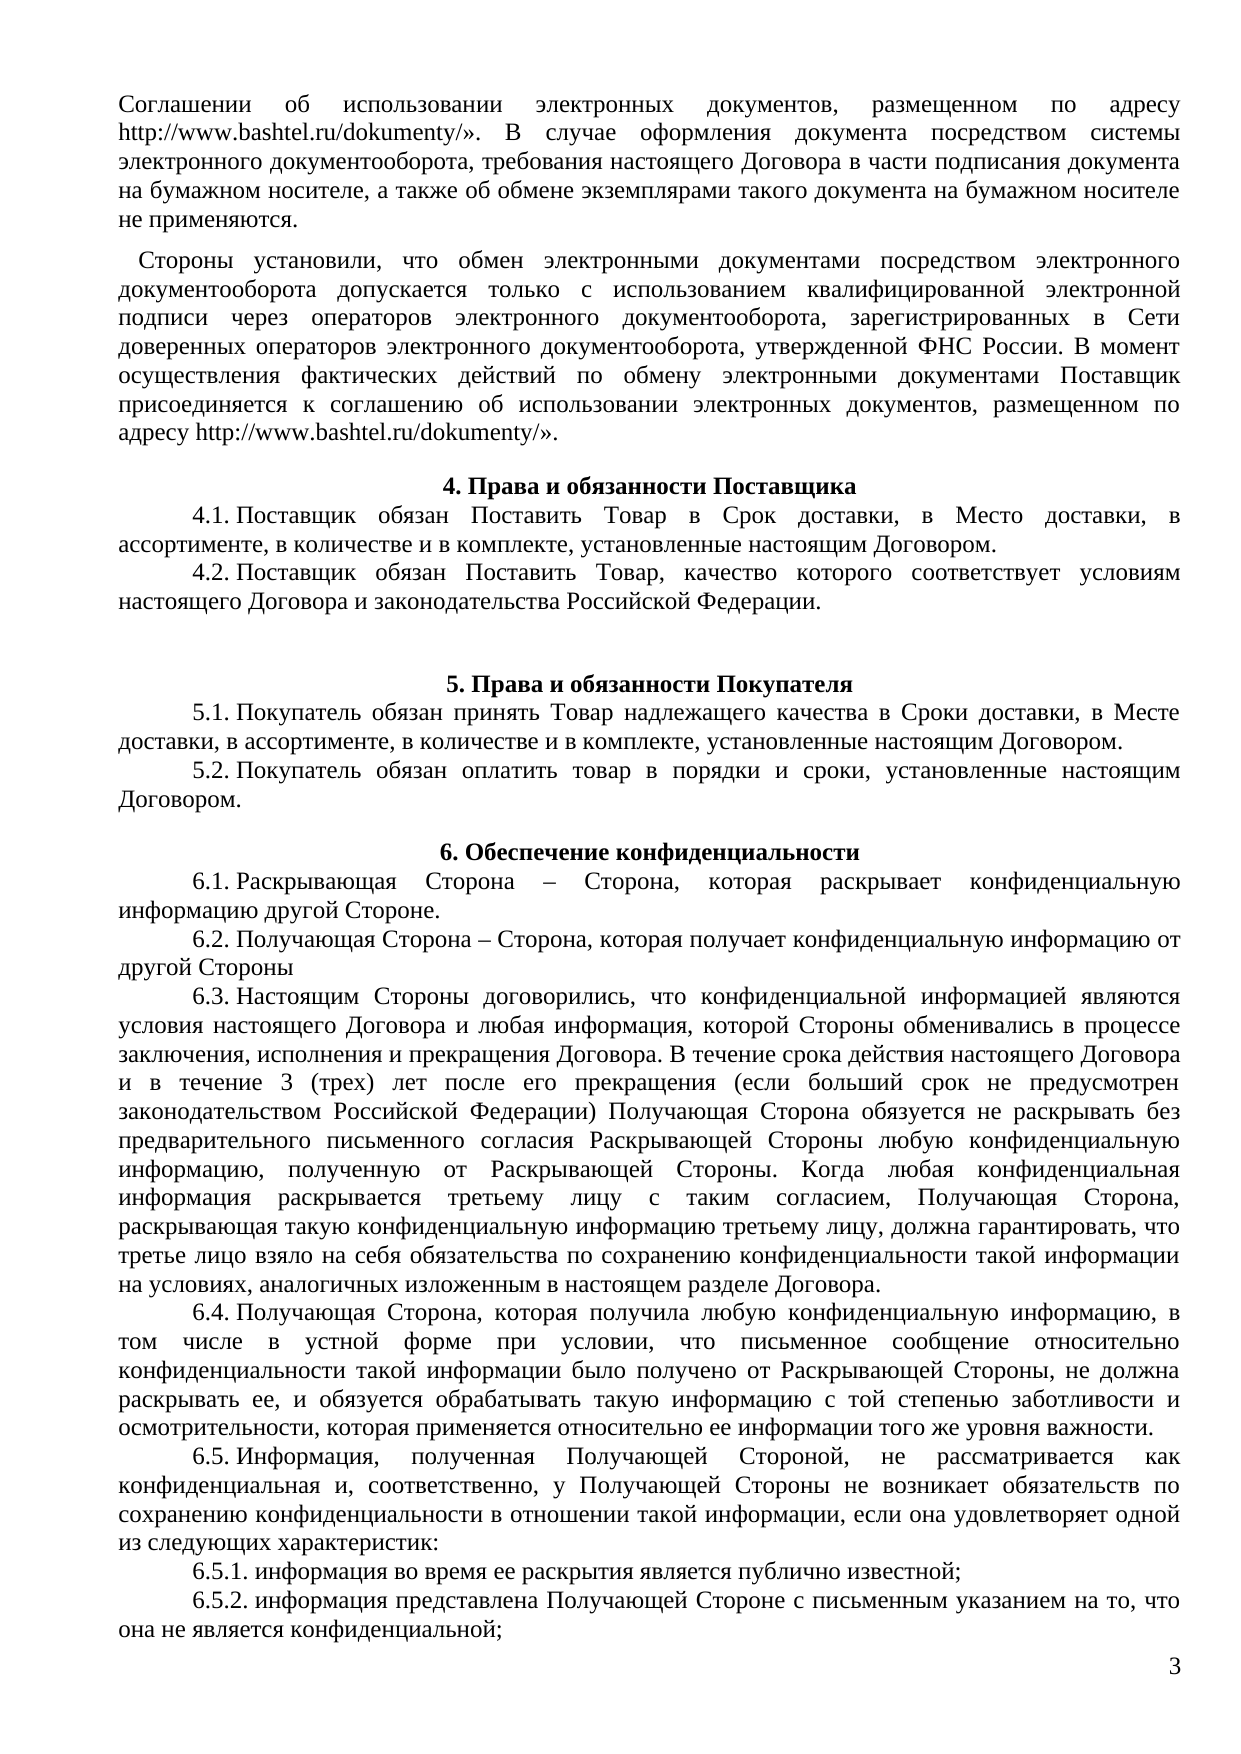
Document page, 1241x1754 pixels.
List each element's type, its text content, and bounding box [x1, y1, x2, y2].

list Поставщик обязан Поставить Товар в Срок доставки, в Место доставки, в ассортименте, в количестве и в комплекте, установленные настоящим Договором. [118, 500, 1181, 557]
list Раскрывающая Сторона – Сторона, которая раскрывает конфиденциальную информацию другой Стороне. [118, 866, 1181, 924]
list Права и обязанности Покупателя [118, 669, 1181, 697]
list Получающая Сторона, которая получила любую конфиденциальную информацию, в том числе в устной форме при условии, что письменное сообщение относительно конфиденциальности такой информации было получено от Раскрывающей Стороны, не должна раскрывать ее, и обязуется обрабатывать такую информацию с той степенью заботливости и осмотрительности, которая применяется относительно ее информации того же уровня важности. [118, 1297, 1181, 1441]
list Информация, полученная Получающей Стороной, не рассматривается как конфиденциальная и, соответственно, у Получающей Стороны не возникает обязательств по сохранению конфиденциальности в отношении такой информации, если она удовлетворяет одной из следующих характеристик: [118, 1441, 1181, 1556]
list Поставщик обязан Поставить Товар, качество которого соответствует условиям настоящего Договора и законодательства Российской Федерации. [118, 557, 1181, 615]
list информация во время ее раскрытия является публично известной; [118, 1556, 1181, 1585]
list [118, 89, 1181, 232]
list Обеспечение конфиденциальности [118, 837, 1181, 866]
text Стороны установили, что обмен электронными документами посредством электронного документооборота допускается только с использованием квалифицированной электронной подписи через операторов электронного документооборота, зарегистрированных в Сети доверенных операторов электронного документооборота, утвержденной ФНС России. В момент осуществления фактических действий по обмену электронными документами Поставщик присоединяется к соглашению об использовании электронных документов, размещенном по адресу http://www.bashtel.ru/dokumenty/». [118, 245, 1181, 446]
list Получающая Сторона – Сторона, которая получает конфиденциальную информацию от другой Стороны [118, 924, 1181, 981]
list Права и обязанности Поставщика [118, 471, 1181, 500]
list Покупатель обязан принять Товар надлежащего качества в Сроки доставки, в Месте доставки, в ассортименте, в количестве и в комплекте, установленные настоящим Договором. [118, 697, 1181, 755]
list Покупатель обязан оплатить товар в порядки и сроки, установленные настоящим Договором. [118, 755, 1181, 812]
list информация представлена Получающей Стороне с письменным указанием на то, что она не является конфиденциальной; [118, 1585, 1181, 1642]
list Настоящим Стороны договорились, что конфиденциальной информацией являются условия настоящего Договора и любая информация, которой Стороны обменивались в процессе заключения, исполнения и прекращения Договора. В течение срока действия настоящего Договора и в течение 3 (трех) лет после его прекращения (если больший срок не предусмотрен законодательством Российской Федерации) Получающая Сторона обязуется не раскрывать без предварительного письменного согласия Раскрывающей Стороны любую конфиденциальную информацию, полученную от Раскрывающей Стороны. Когда любая конфиденциальная информация раскрывается третьему лицу с таким согласием, Получающая Сторона, раскрывающая такую конфиденциальную информацию третьему лицу, должна гарантировать, что третье лицо взяло на себя обязательства по сохранению конфиденциальности такой информации на условиях, аналогичных изложенным в настоящем разделе Договора. [118, 981, 1181, 1297]
